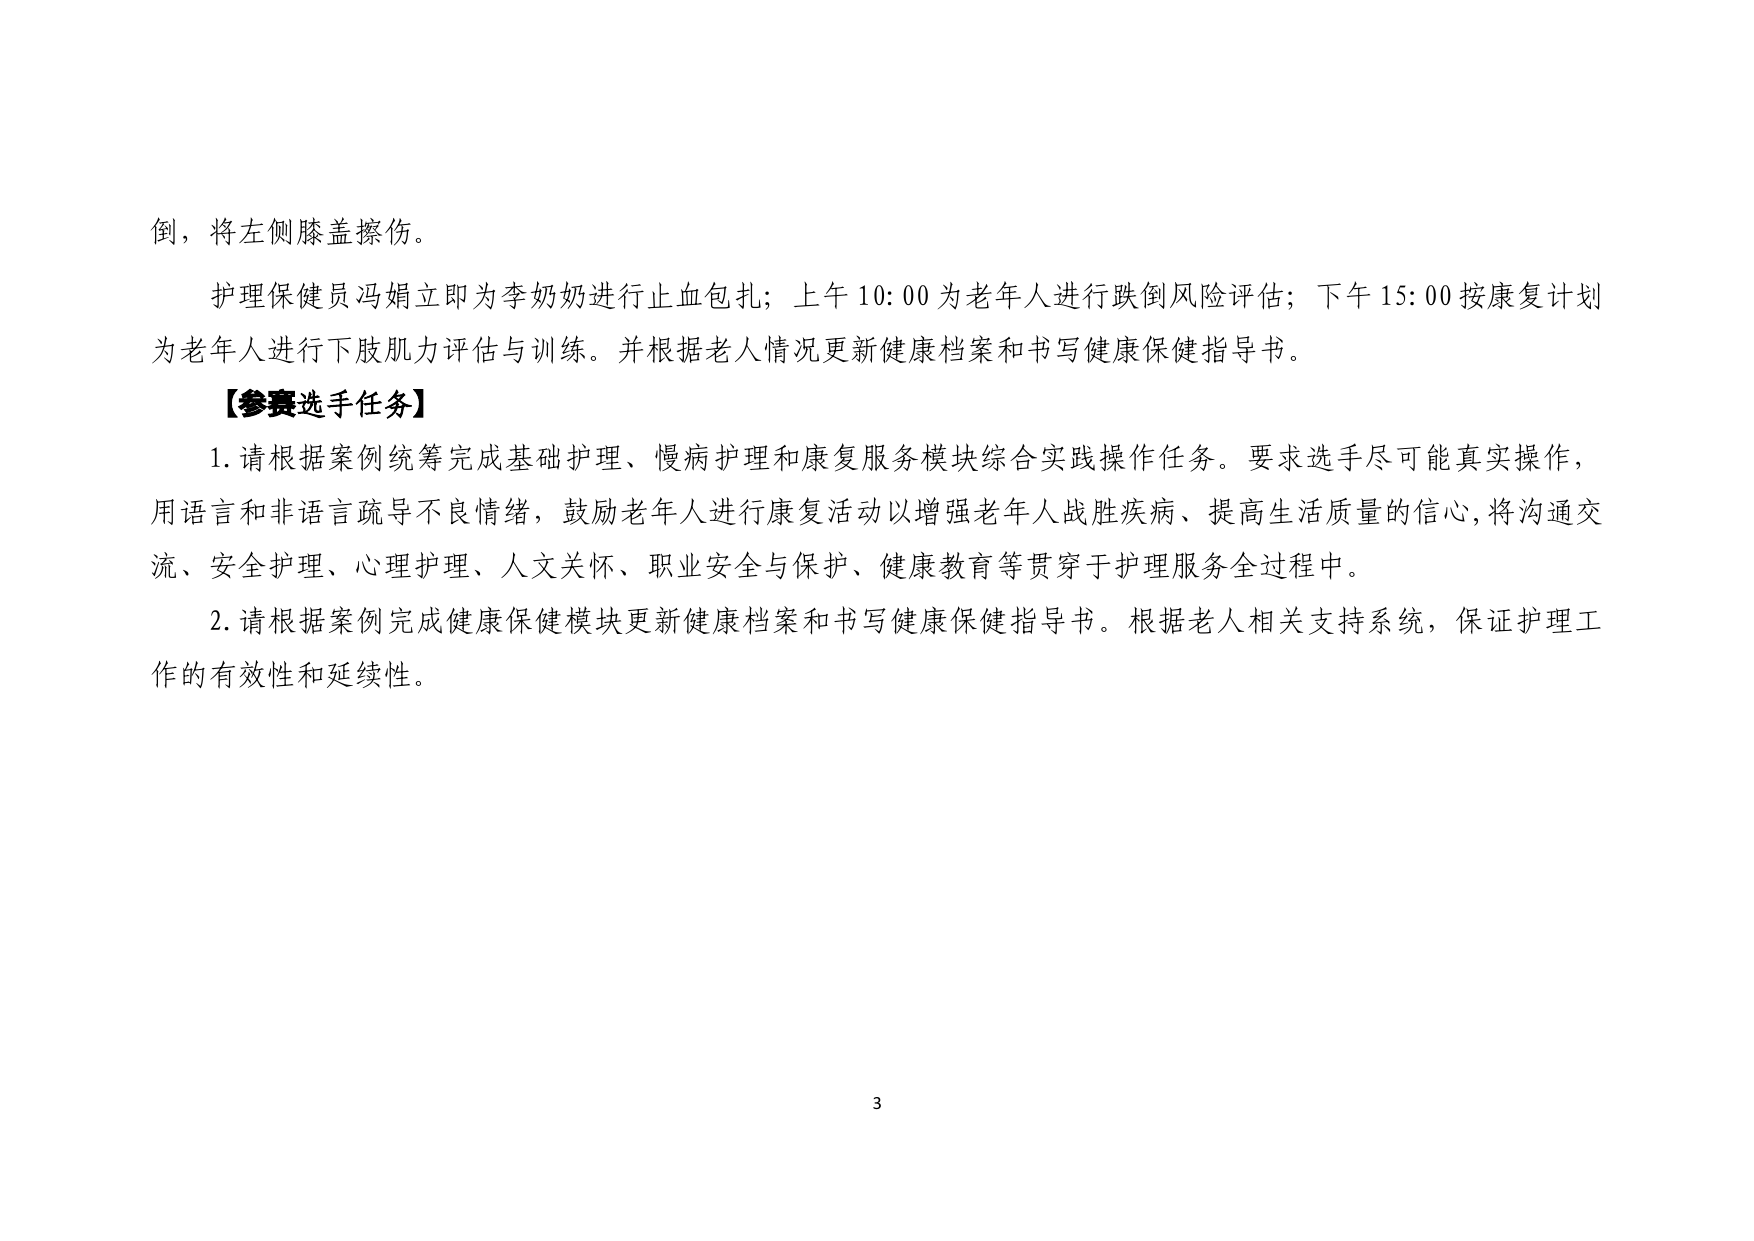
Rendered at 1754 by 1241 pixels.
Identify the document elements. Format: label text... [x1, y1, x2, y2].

text 护理保健员冯娟立即为李奶奶进行止血包扎；上午10:00为老年人进行跌倒风险评估；下午15:00按康复计划为老年人进行下肢肌力评估与训练。并根据老人情况更新健康档案和书写健康保健指导书。 [150, 263, 1604, 371]
text 2.请根据案例完成健康保健模块更新健康档案和书写健康保健指导书。根据老人相关支持系统，保证护理工作的有效性和延续性。 [150, 588, 1604, 696]
text 【参赛选手任务】 [150, 371, 1604, 425]
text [150, 198, 1604, 263]
text 1.请根据案例统筹完成基础护理、慢病护理和康复服务模块综合实践操作任务。要求选手尽可能真实操作，用语言和非语言疏导不良情绪，鼓励老年人进行康复活动以增强老年人战胜疾病、提高生活质量的信心,将沟通交流、安全护理、心理护理、人文关怀、职业安全与保护、健康教育等贯穿于护理服务全过程中。 [150, 425, 1604, 588]
